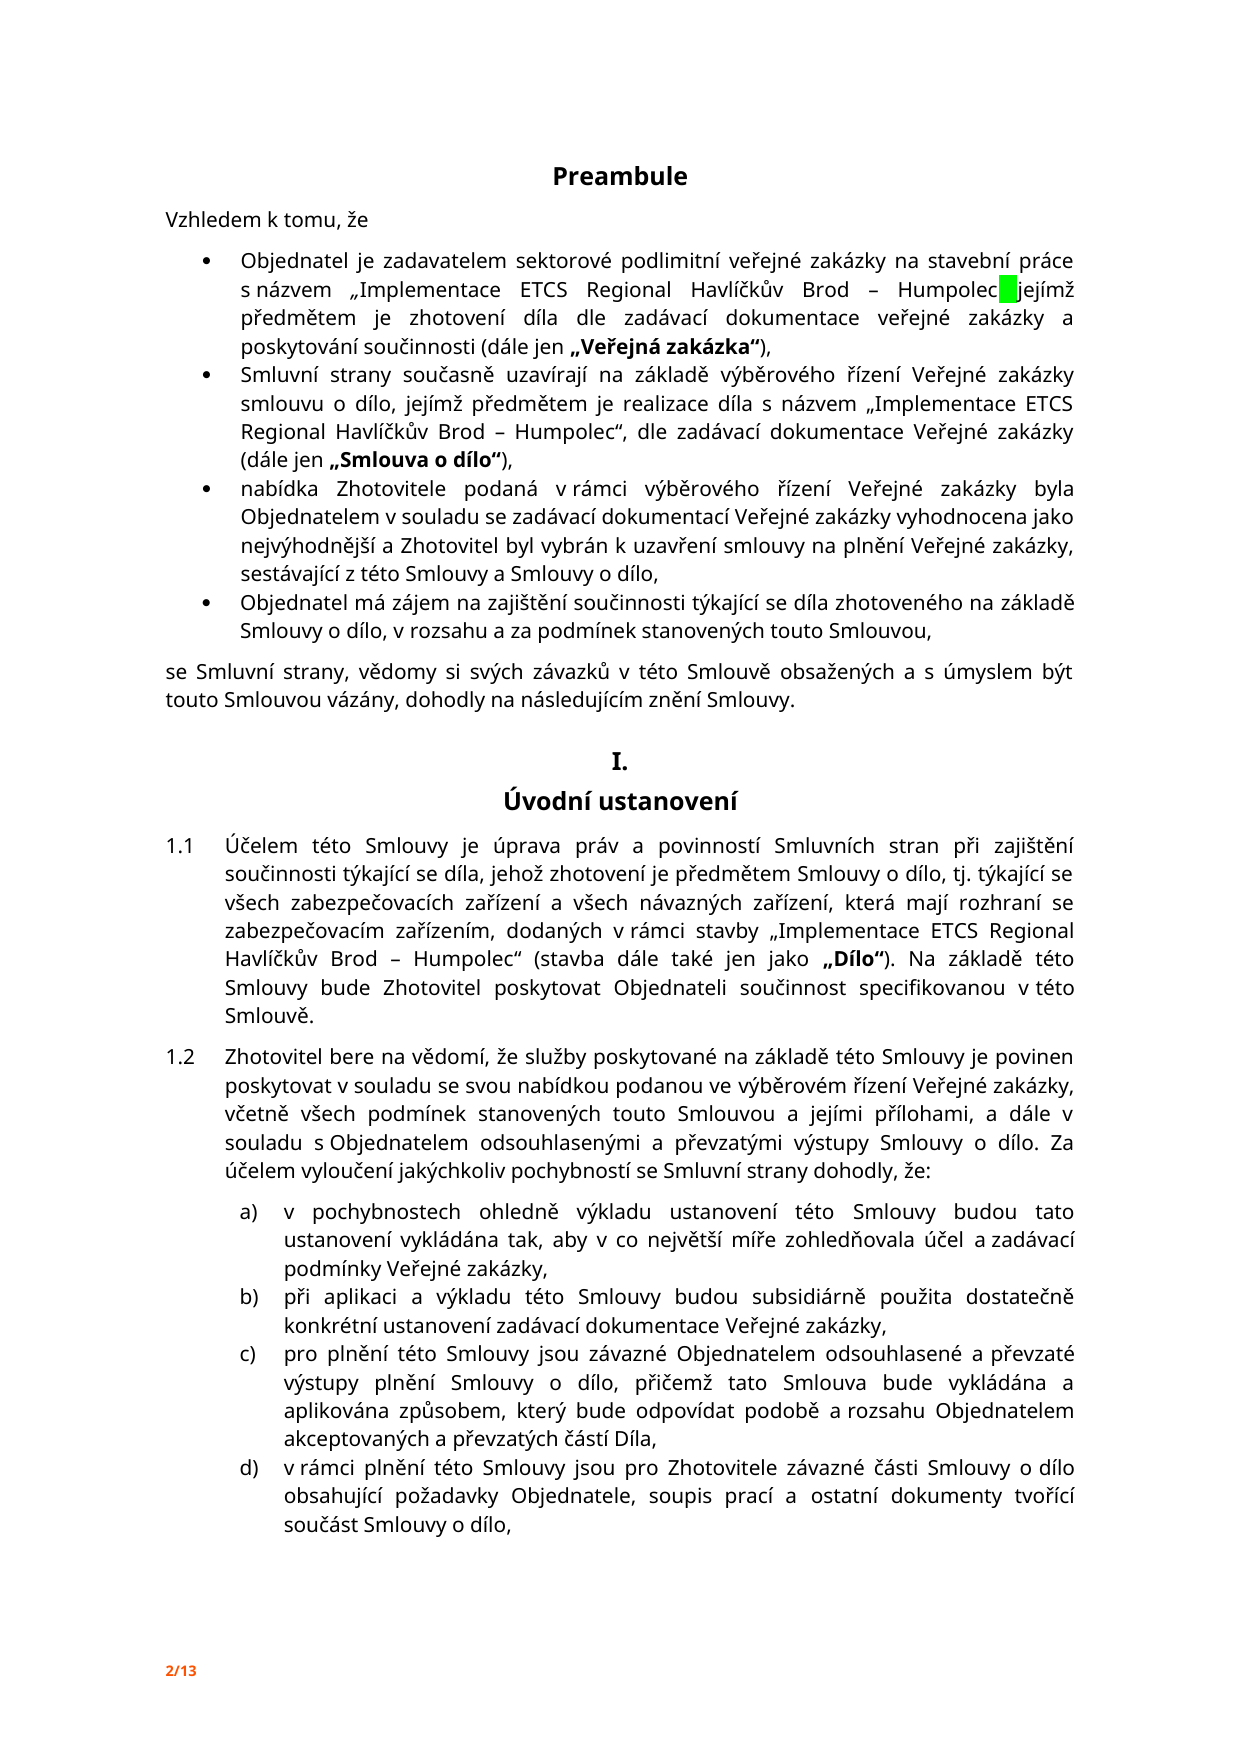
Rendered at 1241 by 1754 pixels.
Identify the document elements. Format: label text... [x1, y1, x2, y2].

list při aplikaci a výkladu této Smlouvy budou subsidiárně použita dostatečně konkrétní ustanovení zadávací dokumentace Veřejné zakázky, [239, 1282, 1075, 1339]
list pro plnění této Smlouvy jsou závazné Objednatelem odsouhlasené a převzaté výstupy plnění Smlouvy o dílo, přičemž tato Smlouva bude vykládána a aplikována způsobem, který bude odpovídat podobě a rozsahu Objednatelem akceptovaných a převzatých částí Díla, [239, 1339, 1075, 1453]
text Vzhledem k tomu, že [165, 206, 1075, 234]
list v rámci plnění této Smlouvy jsou pro Zhotovitele závazné části Smlouvy o dílo obsahující požadavky Objednatele, soupis prací a ostatní dokumenty tvořící součást Smlouvy o dílo, [239, 1453, 1075, 1538]
list Objednatel je zadavatelem sektorové podlimitní veřejné zakázky na stavební práce s názvem „Implementace ETCS Regional Havlíčkův Brod – Humpolec jejímž předmětem je zhotovení díla dle zadávací dokumentace veřejné zakázky a poskytování součinnosti (dále jen „Veřejná zakázka“), [203, 247, 1075, 360]
list nabídka Zhotovitele podaná v rámci výběrového řízení Veřejné zakázky byla Objednatelem v souladu se zadávací dokumentací Veřejné zakázky vyhodnocena jako nejvýhodnější a Zhotovitel byl vybrán k uzavření smlouvy na plnění Veřejné zakázky, sestávající z této Smlouvy a Smlouvy o dílo, [203, 474, 1075, 588]
list Účelem této Smlouvy je úprava práv a povinností Smluvních stran při zajištění součinnosti týkající se díla, jehož zhotovení je předmětem Smlouvy o dílo, tj. týkající se všech zabezpečovacích zařízení a všech návazných zařízení, která mají rozhraní se zabezpečovacím zařízením, dodaných v rámci stavby „Implementace ETCS Regional Havlíčkův Brod – Humpolec“ (stavba dále také jen jako „Dílo“). Na základě této Smlouvy bude Zhotovitel poskytovat Objednateli součinnost specifikovanou v této Smlouvě. [165, 831, 1075, 1030]
text I. Úvodní ustanovení [165, 739, 1075, 818]
list Zhotovitel bere na vědomí, že služby poskytované na základě této Smlouvy je povinen poskytovat v souladu se svou nabídkou podanou ve výběrovém řízení Veřejné zakázky, včetně všech podmínek stanovených touto Smlouvou a jejími přílohami, a dále v souladu s Objednatelem odsouhlasenými a převzatými výstupy Smlouvy o dílo. Za účelem vyloučení jakýchkoliv pochybností se Smluvní strany dohodly, že: [165, 1042, 1075, 1184]
text se Smluvní strany, vědomy si svých závazků v této Smlouvě obsažených a s úmyslem být touto Smlouvou vázány, dohodly na následujícím znění Smlouvy. [165, 657, 1075, 714]
text Preambule [165, 153, 1075, 193]
list Smluvní strany současně uzavírají na základě výběrového řízení Veřejné zakázky smlouvu o dílo, jejímž předmětem je realizace díla s názvem „Implementace ETCS Regional Havlíčkův Brod – Humpolec“, dle zadávací dokumentace Veřejné zakázky (dále jen „Smlouva o dílo“), [203, 360, 1075, 474]
list v pochybnostech ohledně výkladu ustanovení této Smlouvy budou tato ustanovení vykládána tak, aby v co největší míře zohledňovala účel a zadávací podmínky Veřejné zakázky, [239, 1197, 1075, 1282]
list Objednatel má zájem na zajištění součinnosti týkající se díla zhotoveného na základě Smlouvy o dílo, v rozsahu a za podmínek stanovených touto Smlouvou, [203, 588, 1075, 645]
